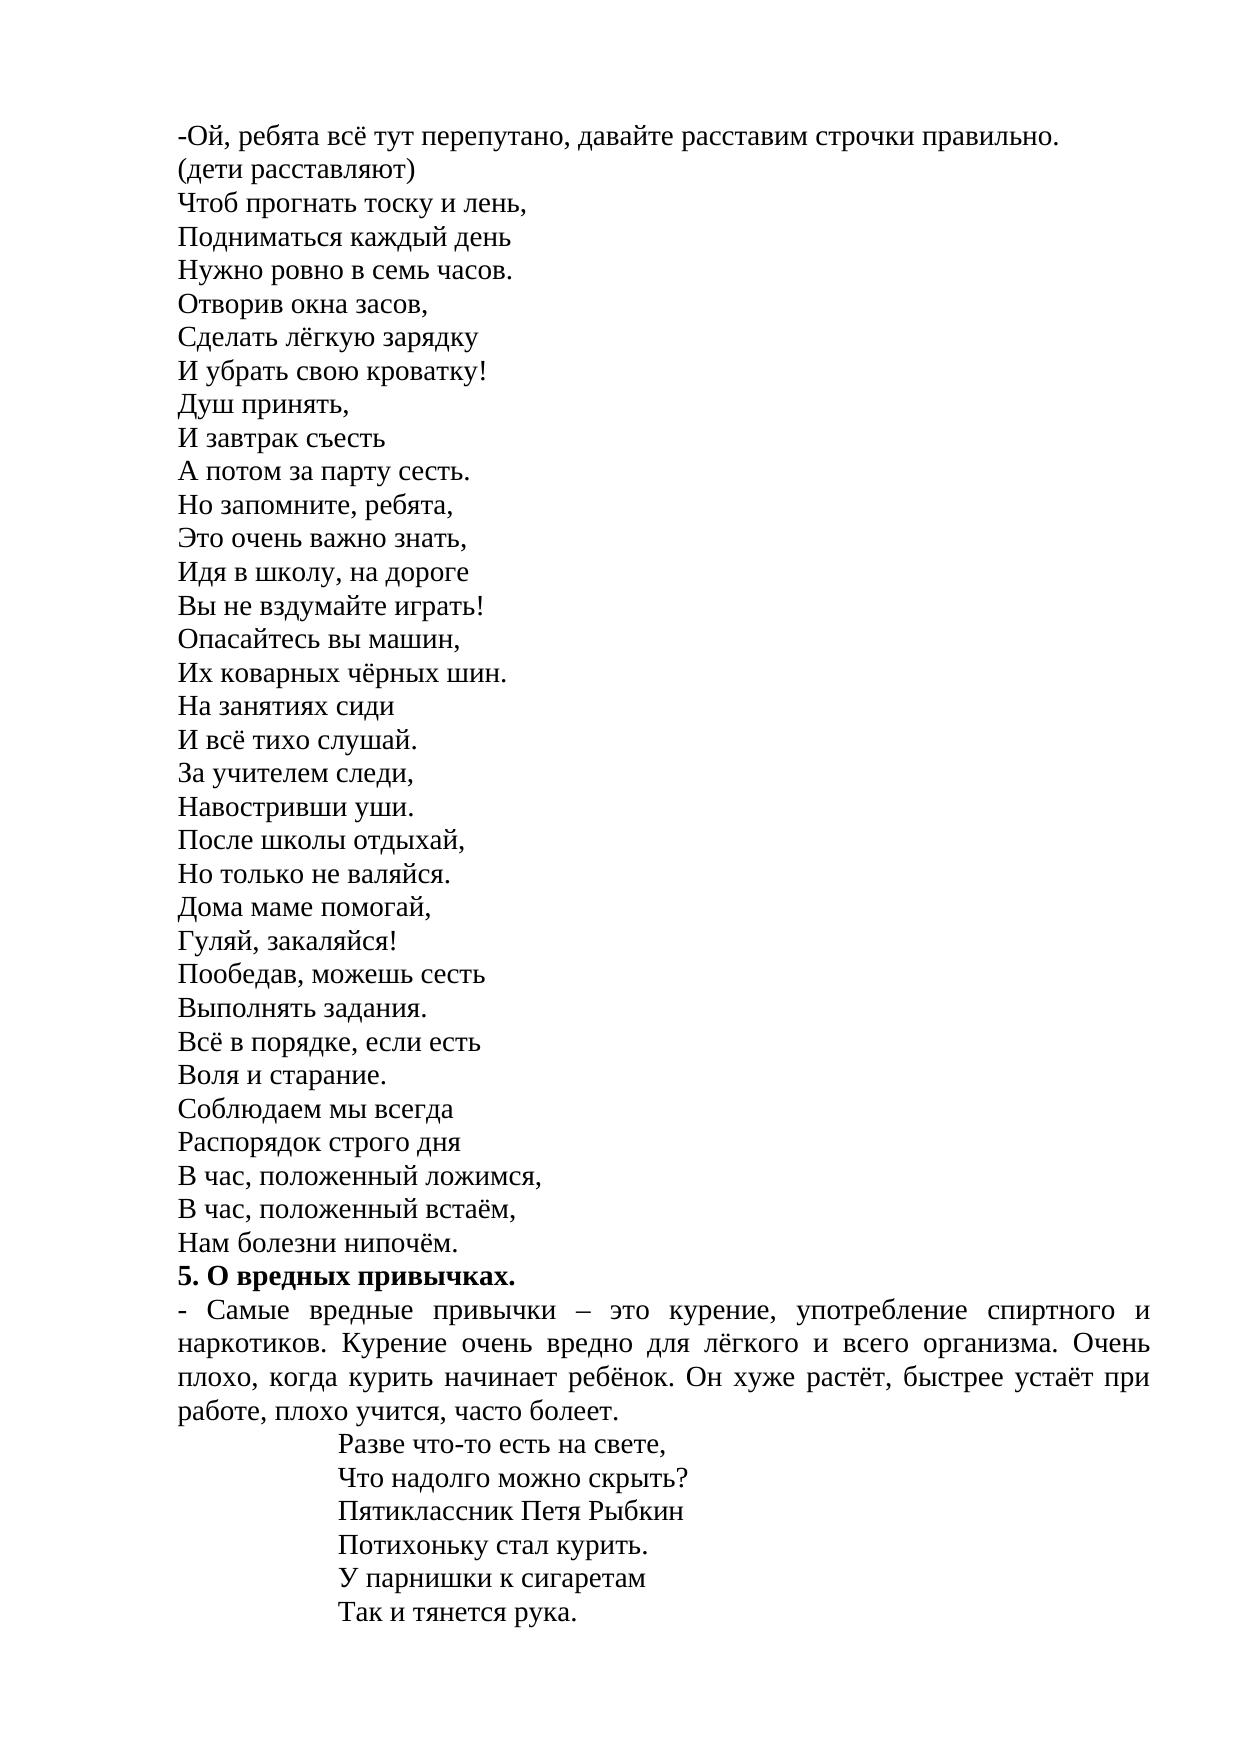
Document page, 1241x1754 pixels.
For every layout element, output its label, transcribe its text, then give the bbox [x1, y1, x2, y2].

text Нужно ровно в семь часов. [177, 252, 1152, 286]
text Это очень важно знать, [177, 521, 1152, 554]
text Но запомните, ребята, [177, 487, 1152, 521]
text Подниматься каждый день [177, 219, 1152, 252]
text -Ой, ребята всё тут перепутано, давайте расставим строчки правильно. [177, 118, 1152, 152]
text После школы отдыхай, [177, 822, 1152, 856]
text Разве что-то есть на свете, [177, 1426, 1152, 1460]
text Отворив окна засов, [177, 286, 1152, 319]
text Нам болезни нипочём. [177, 1225, 1152, 1258]
text Дома маме помогай, [177, 889, 1152, 923]
text Соблюдаем мы всегда [177, 1091, 1152, 1124]
text Потихоньку стал курить. [177, 1527, 1152, 1560]
text На занятиях сиди [177, 688, 1152, 722]
text У парнишки к сигаретам [177, 1560, 1152, 1594]
text Навостривши уши. [177, 789, 1152, 822]
text Пятиклассник Петя Рыбкин [177, 1493, 1152, 1527]
text Опасайтесь вы машин, [177, 621, 1152, 655]
text Воля и старание. [177, 1057, 1152, 1091]
text А потом за парту сесть. [177, 453, 1152, 487]
text Что надолго можно скрыть? [177, 1460, 1152, 1493]
text Так и тянется рука. [177, 1594, 1152, 1627]
text Сделать лёгкую зарядку [177, 319, 1152, 353]
text Идя в школу, на дороге [177, 554, 1152, 588]
text Душ принять, [177, 386, 1152, 420]
text 5. О вредных привычках. [177, 1258, 1152, 1292]
text Вы не вздумайте играть! [177, 588, 1152, 621]
text Выполнять задания. [177, 990, 1152, 1024]
text В час, положенный ложимся, [177, 1158, 1152, 1191]
text В час, положенный встаём, [177, 1191, 1152, 1225]
text И всё тихо слушай. [177, 722, 1152, 755]
text И убрать свою кроватку! [177, 353, 1152, 386]
text За учителем следи, [177, 755, 1152, 789]
text Чтоб прогнать тоску и лень, [177, 185, 1152, 219]
text Распорядок строго дня [177, 1124, 1152, 1158]
text Пообедав, можешь сесть [177, 957, 1152, 990]
text Гуляй, закаляйся! [177, 923, 1152, 957]
text Но только не валяйся. [177, 856, 1152, 889]
text - Самые вредные привычки – это курение, употребление спиртного и наркотиков. Курение очень вредно для лёгкого и всего организма. Очень плохо, когда курить начинает ребёнок. Он хуже растёт, быстрее устаёт при работе, плохо учится, часто болеет. [177, 1292, 1152, 1426]
text Их коварных чёрных шин. [177, 655, 1152, 688]
text И завтрак съесть [177, 420, 1152, 453]
text (дети расставляют) [177, 152, 1152, 185]
text Всё в порядке, если есть [177, 1024, 1152, 1057]
